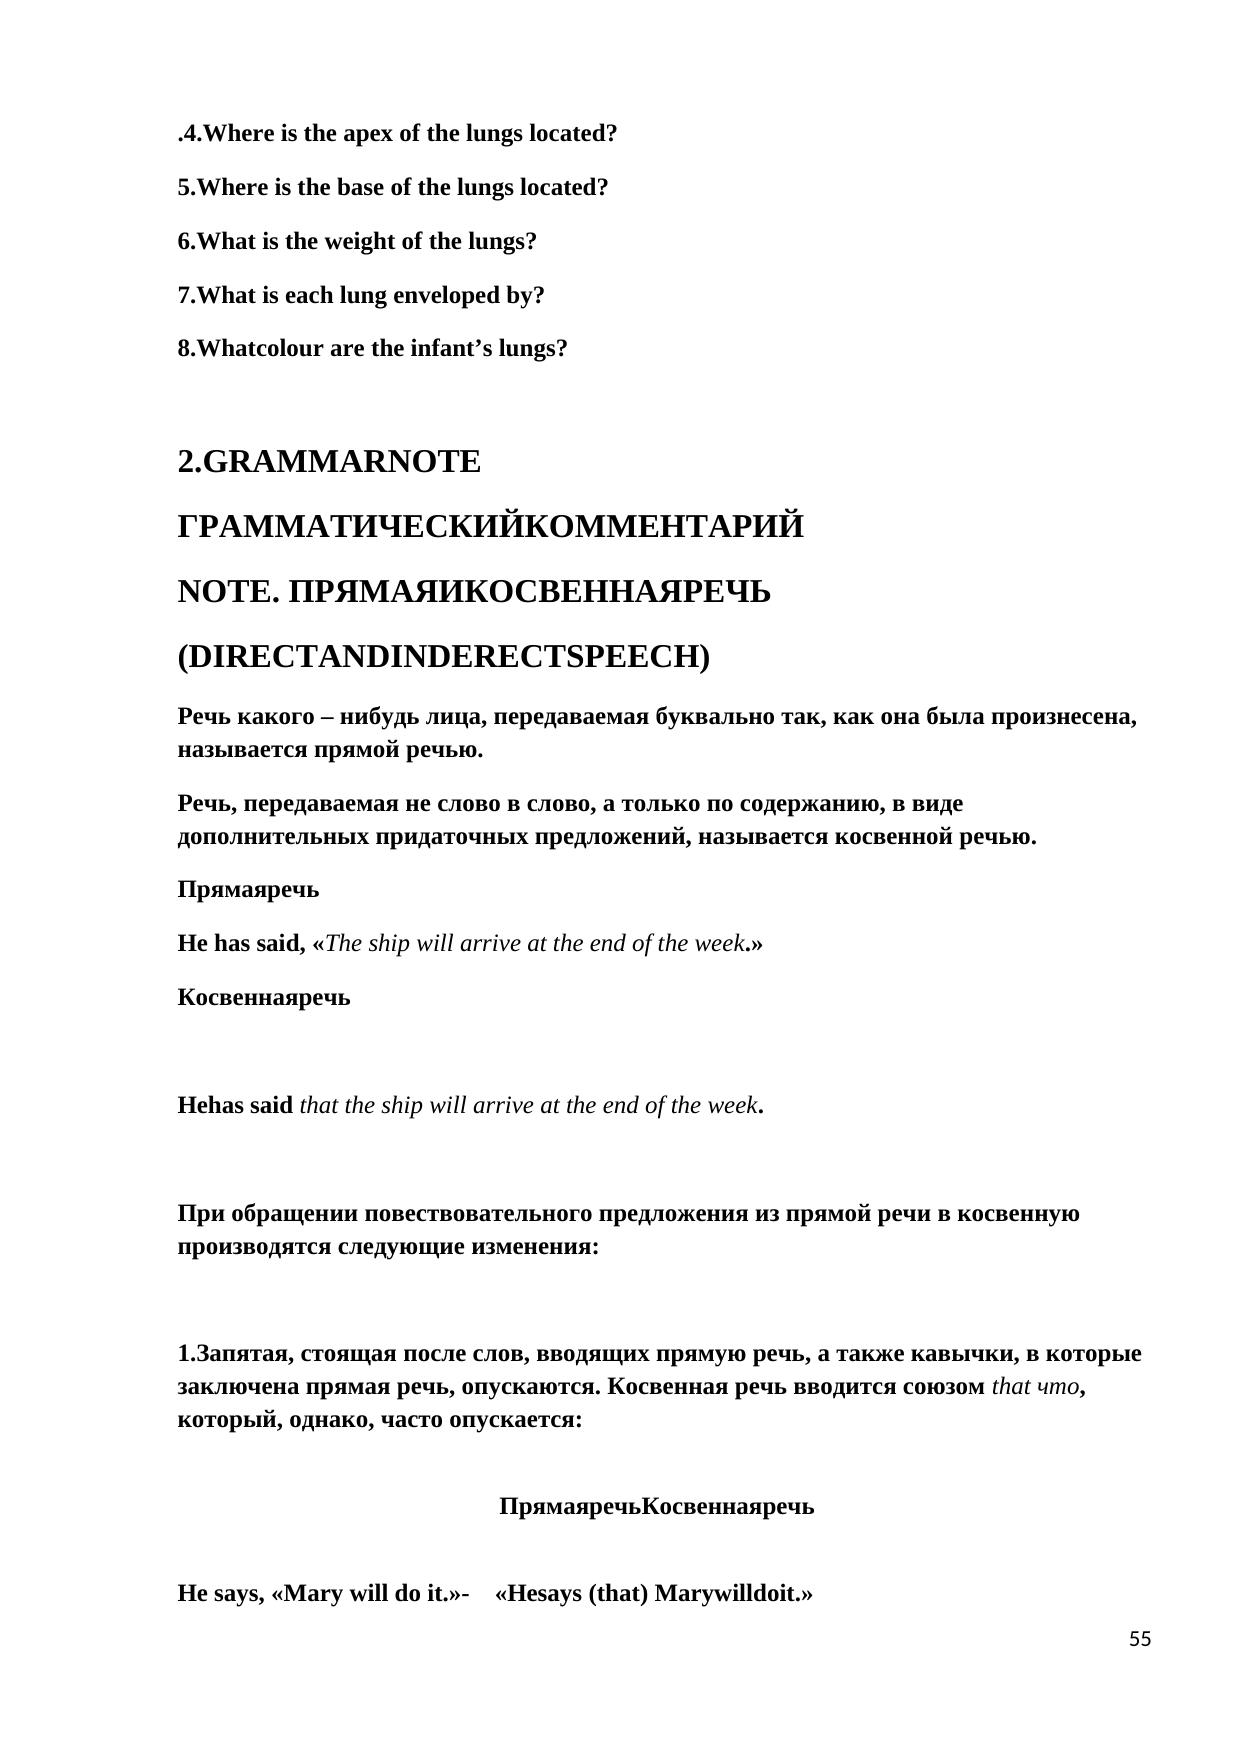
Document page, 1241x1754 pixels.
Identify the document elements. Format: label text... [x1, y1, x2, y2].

text Речь какого – нибудь лица, передаваемая буквально так, как она была произнесена, называется прямой речью. [177, 701, 1152, 763]
text He says, «Mary will do it.»- «Hesays (that) Marywilldoit.» [177, 1578, 1152, 1607]
text 5.Where is the base of the lungs located? [177, 172, 1152, 201]
text .4.Where is the apex of the lungs located? [177, 118, 1152, 147]
text 8.Whatcolour are the infant’s lungs? [177, 333, 1152, 362]
text He has said, «The ship will arrive at the end of the week.» [177, 928, 1152, 957]
text 6.What is the weight of the lungs? [177, 226, 1152, 254]
text (DIRECTANDINDERECTSPEECH) [177, 636, 1152, 674]
text 1.Запятая, стоящая после слов, вводящих прямую речь, а также кавычки, в которые заключена прямая речь, опускаются. Косвенная речь вводится союзом that что, который, однако, часто опускается: [177, 1338, 1152, 1433]
text NOTE. ПРЯМАЯИКОСВЕННАЯРЕЧЬ [177, 571, 1152, 609]
list ПрямаяречьКосвеннаяречь [499, 1491, 1152, 1520]
text ГРАММАТИЧЕСКИЙКОММЕНТАРИЙ [177, 506, 1152, 544]
text Косвеннаяречь [177, 982, 1152, 1011]
text Прямаяречь [177, 874, 1152, 903]
text При обращении повествовательного предложения из прямой речи в косвенную производятся следующие изменения: [177, 1198, 1152, 1259]
text Речь, передаваемая не слово в слово, а только по содержанию, в виде дополнительных придаточных предложений, называется косвенной речью. [177, 788, 1152, 849]
text 2.GRAMMARNOTE [177, 441, 1152, 479]
text 7.What is each lung enveloped by? [177, 280, 1152, 308]
text Неhas said that the ship will arrive at the end of the week. [177, 1090, 1152, 1119]
